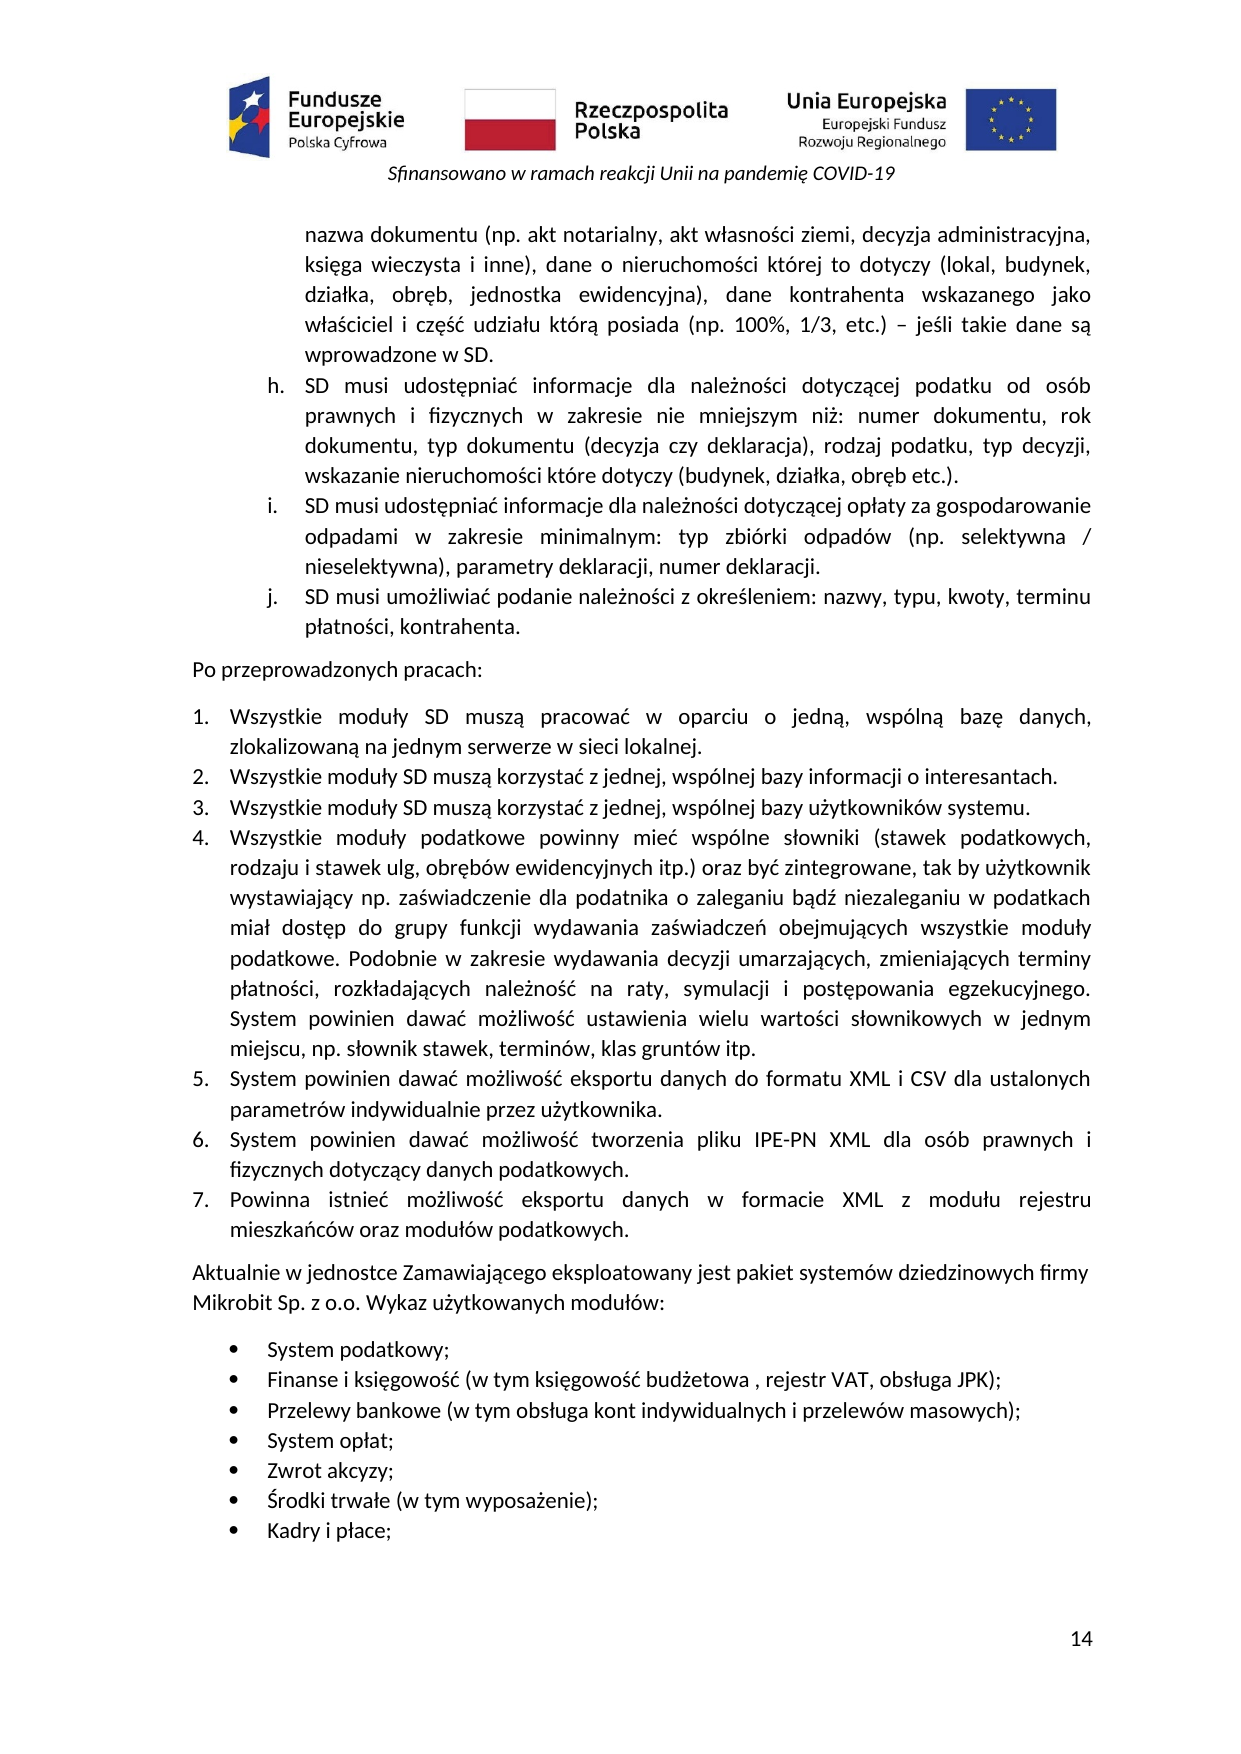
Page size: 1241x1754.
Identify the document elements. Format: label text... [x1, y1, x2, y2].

list Wszystkie moduły podatkowe powinny mieć wspólne słowniki (stawek podatkowych, rodzaju i stawek ulg, obrębów ewidencyjnych itp.) oraz być zintegrowane, tak by użytkownik wystawiający np. zaświadczenie dla podatnika o zaleganiu bądź niezaleganiu w podatkach miał dostęp do grupy funkcji wydawania zaświadczeń obejmujących wszystkie moduły podatkowe. Podobnie w zakresie wydawania decyzji umarzających, zmieniających terminy płatności, rozkładających należność na raty, symulacji i postępowania egzekucyjnego. System powinien dawać możliwość ustawienia wielu wartości słownikowych w jednym miejscu, np. słownik stawek, terminów, klas gruntów itp. [192, 823, 1093, 1062]
list System powinien dawać możliwość eksportu danych do formatu XML i CSV dla ustalonych parametrów indywidualnie przez użytkownika. [192, 1064, 1093, 1123]
list System opłat; [229, 1426, 1093, 1454]
list Wszystkie moduły SD muszą pracować w oparciu o jedną, wspólną bazę danych, zlokalizowaną na jednym serwerze w sieci lokalnej. [192, 702, 1093, 760]
list Przelewy bankowe (w tym obsługa kont indywidualnych i przelewów masowych); [229, 1396, 1093, 1424]
text Po przeprowadzonych pracach: [192, 655, 1093, 683]
picture [226, 73, 1059, 161]
list SD musi umożliwiać podanie należności z określeniem: nazwy, typu, kwoty, terminu płatności, kontrahenta. [267, 582, 1093, 641]
list Środki trwałe (w tym wyposażenie); [229, 1486, 1093, 1514]
list SD musi udostępniać informacje dla należności dotyczącej podatku od osób prawnych i fizycznych w zakresie nie mniejszym niż: numer dokumentu, rok dokumentu, typ dokumentu (decyzja czy deklaracja), rodzaj podatku, typ decyzji, wskazanie nieruchomości które dotyczy (budynek, działka, obręb etc.). [267, 371, 1093, 489]
list Kadry i płace; [229, 1517, 1093, 1545]
list Finanse i księgowość (w tym księgowość budżetowa , rejestr VAT, obsługa JPK); [229, 1366, 1093, 1394]
list Wszystkie moduły SD muszą korzystać z jednej, wspólnej bazy użytkowników systemu. [192, 793, 1093, 821]
text Aktualnie w jednostce Zamawiającego eksploatowany jest pakiet systemów dziedzinowych firmy Mikrobit Sp. z o.o. Wykaz użytkowanych modułów: [192, 1258, 1093, 1317]
list Wszystkie moduły SD muszą korzystać z jednej, wspólnej bazy informacji o interesantach. [192, 762, 1093, 791]
list Powinna istnieć możliwość eksportu danych w formacie XML z modułu rejestru mieszkańców oraz modułów podatkowych. [192, 1185, 1093, 1244]
list System powinien dawać możliwość tworzenia pliku IPE-PN XML dla osób prawnych i fizycznych dotyczący danych podatkowych. [192, 1125, 1093, 1183]
list Zwrot akcyzy; [229, 1456, 1093, 1484]
list SD musi udostępniać informacje dla należności dotyczącej opłaty za gospodarowanie odpadami w zakresie minimalnym: typ zbiórki odpadów (np. selektywna / nieselektywna), parametry deklaracji, numer deklaracji. [267, 492, 1093, 580]
list System podatkowy; [229, 1335, 1093, 1363]
